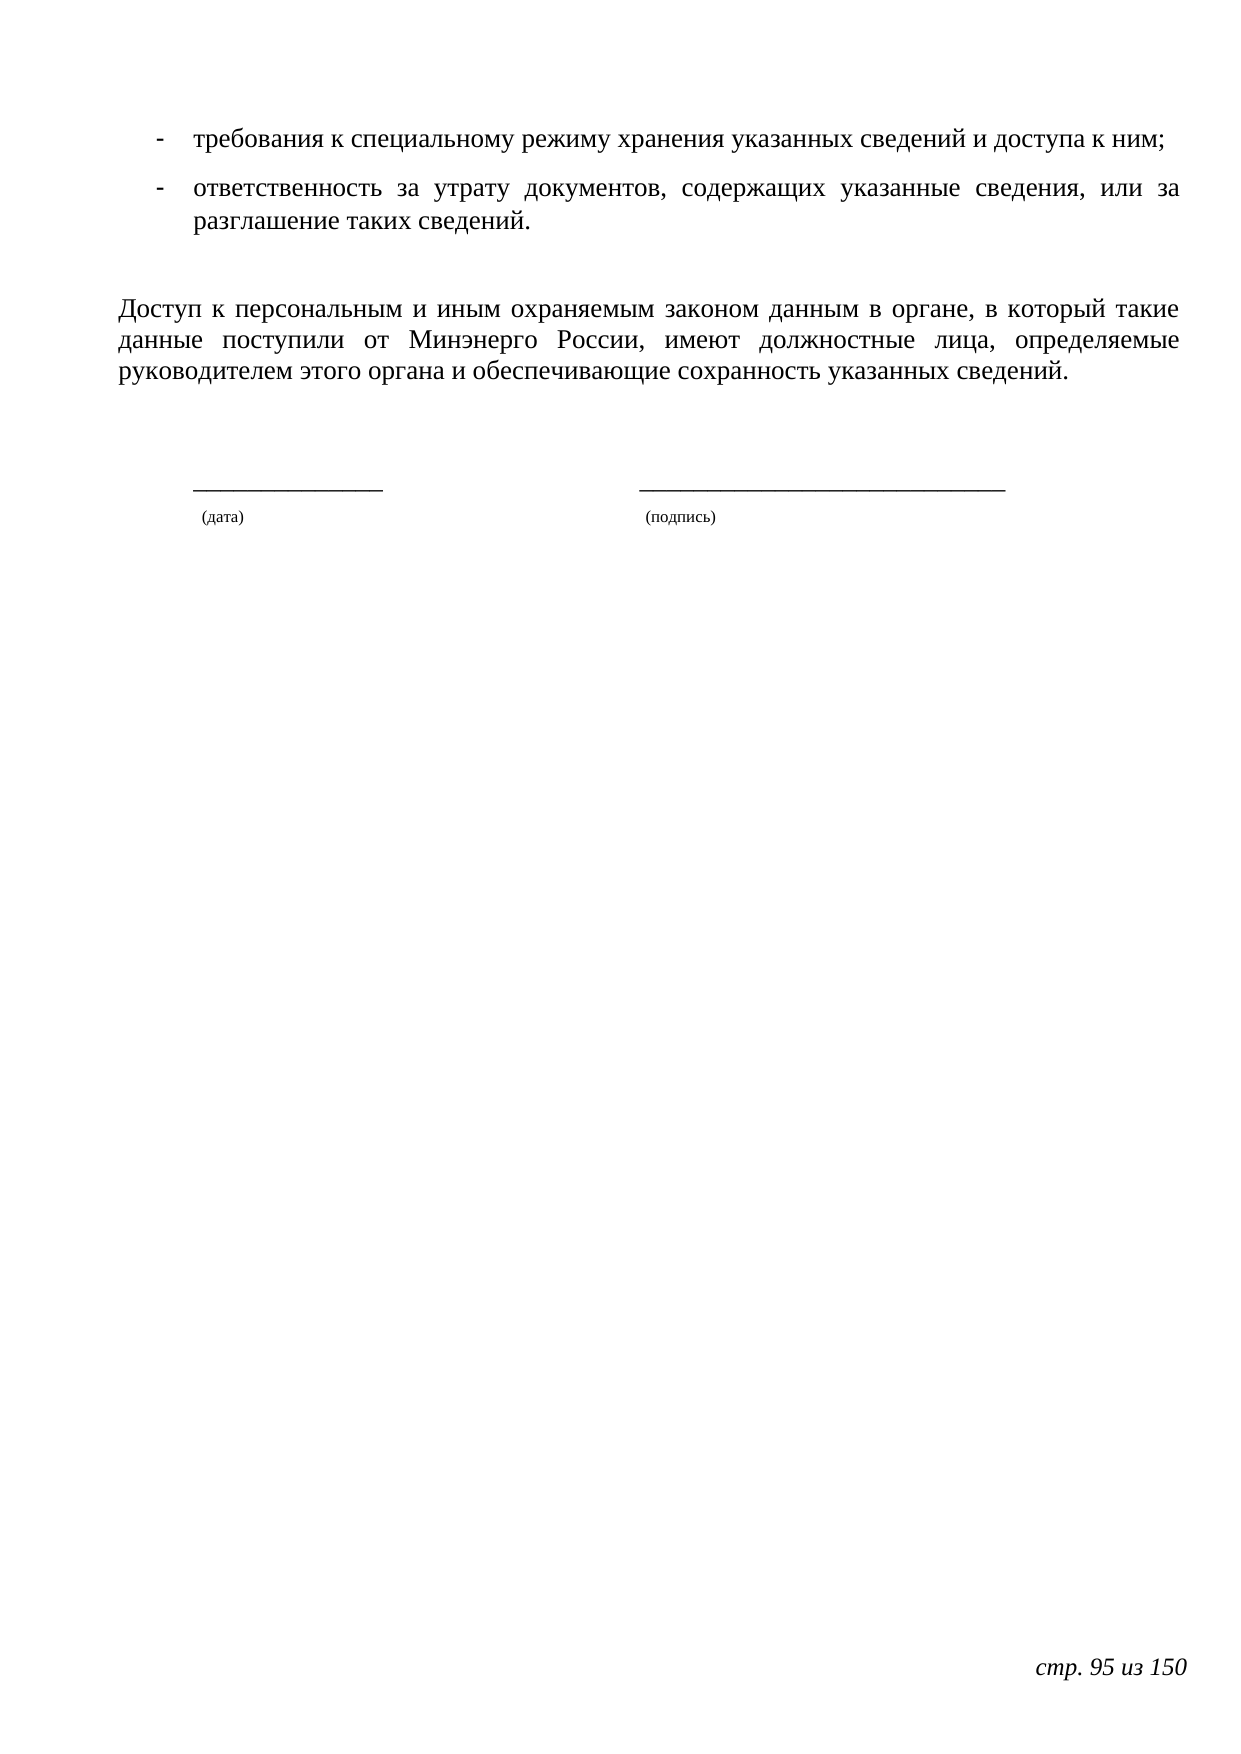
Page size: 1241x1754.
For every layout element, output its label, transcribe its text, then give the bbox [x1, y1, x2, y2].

text ______________ ___________________________ [193, 463, 1181, 494]
list ответственность за утрату документов, содержащих указанные сведения, или за разглашение таких сведений. [156, 167, 1181, 236]
list требования к специальному режиму хранения указанных сведений и доступа к ним; [156, 118, 1181, 155]
text (дата) (подпись) [134, 506, 1181, 540]
text Доступ к персональным и иным охраняемым законом данным в органе, в который такие данные поступили от Минэнерго России, имеют должностные лица, определяемые руководителем этого органа и обеспечивающие сохранность указанных сведений. [118, 292, 1181, 385]
